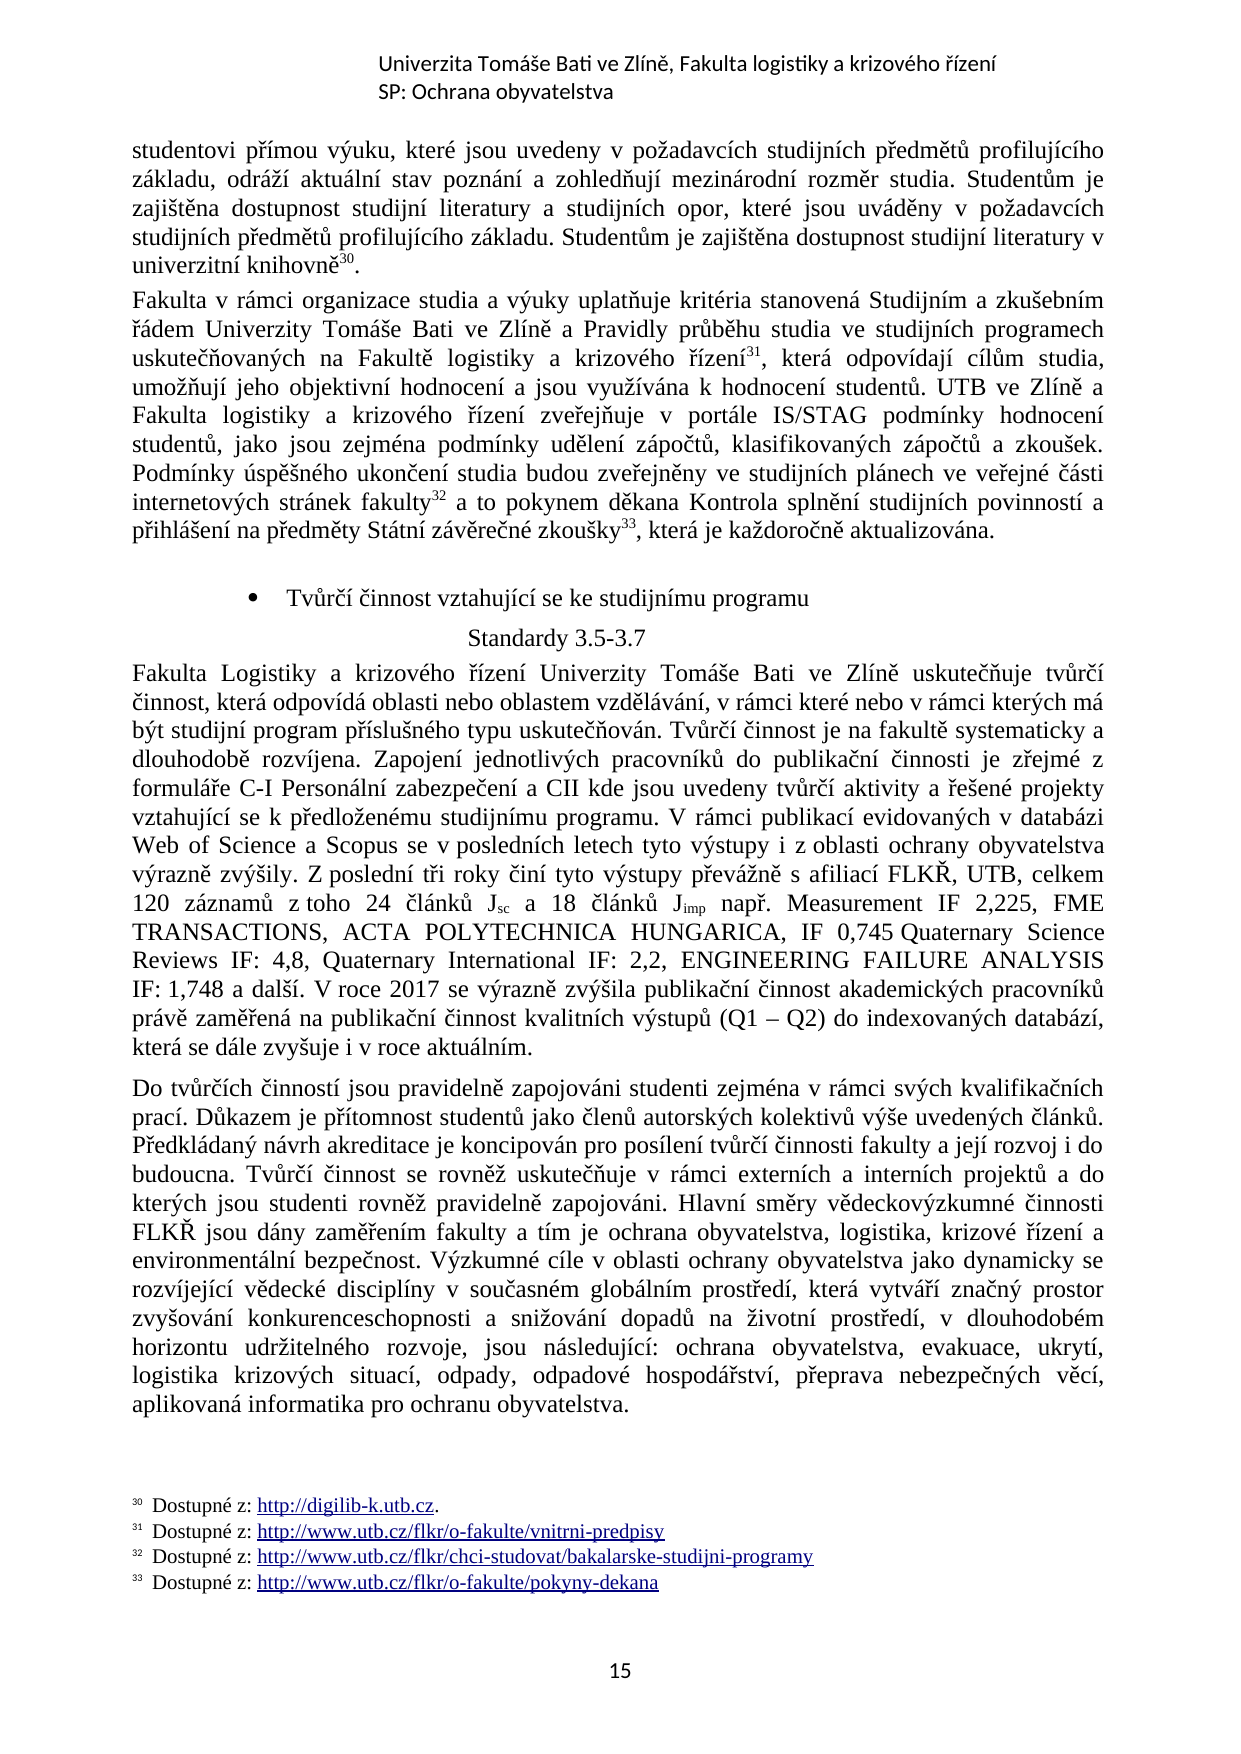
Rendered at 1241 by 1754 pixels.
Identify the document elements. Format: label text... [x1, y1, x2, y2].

text Fakulta Logistiky a krizového řízení Univerzity Tomáše Bati ve Zlíně uskutečňuje tvůrčí činnost, která odpovídá oblasti nebo oblastem vzdělávání, v rámci které nebo v rámci kterých má být studijní program příslušného typu uskutečňován. Tvůrčí činnost je na fakultě systematicky a dlouhodobě rozvíjena. Zapojení jednotlivých pracovníků do publikační činnosti je zřejmé z formuláře C-I Personální zabezpečení a CII kde jsou uvedeny tvůrčí aktivity a řešené projekty vztahující se k předloženému studijnímu programu. V rámci publikací evidovaných v databázi Web of Science a Scopus se v posledních letech tyto výstupy i z oblasti ochrany obyvatelstva výrazně zvýšily. Z poslední tři roky činí tyto výstupy převážně s afiliací FLKŘ, UTB, celkem 120 záznamů z toho 24 článků Jsc a 18 článků Jimp např. Measurement IF 2,225, FME TRANSACTIONS, ACTA POLYTECHNICA HUNGARICA, IF 0,745 Quaternary Science Reviews IF: 4,8, Quaternary International IF: 2,2, ENGINEERING FAILURE ANALYSIS IF: 1,748 a další. V roce 2017 se výrazně zvýšila publikační činnost akademických pracovníků právě zaměřená na publikační činnost kvalitních výstupů (Q1 – Q2) do indexovaných databází, která se dále zvyšuje i v roce aktuálním. [132, 658, 1105, 1061]
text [132, 135, 1105, 279]
text Standardy 3.5-3.7 [467, 628, 1105, 651]
text Do tvůrčích činností jsou pravidelně zapojováni studenti zejména v rámci svých kvalifikačních prací. Důkazem je přítomnost studentů jako členů autorských kolektivů výše uvedených článků. Předkládaný návrh akreditace je koncipován pro posílení tvůrčí činnosti fakulty a její rozvoj i do budoucna. Tvůrčí činnost se rovněž uskutečňuje v rámci externích a interních projektů a do kterých jsou studenti rovněž pravidelně zapojováni. Hlavní směry vědeckovýzkumné činnosti FLKŘ jsou dány zaměřením fakulty a tím je ochrana obyvatelstva, logistika, krizové řízení a environmentální bezpečnost. Výzkumné cíle v oblasti ochrany obyvatelstva jako dynamicky se rozvíjející vědecké disciplíny v současném globálním prostředí, která vytváří značný prostor zvyšování konkurenceschopnosti a snižování dopadů na životní prostředí, v dlouhodobém horizontu udržitelného rozvoje, jsou následující: ochrana obyvatelstva, evakuace, ukrytí, logistika krizových situací, odpady, odpadové hospodářství, přeprava nebezpečných věcí, aplikovaná informatika pro ochranu obyvatelstva. [132, 1073, 1105, 1418]
text Fakulta v rámci organizace studia a výuky uplatňuje kritéria stanovená Studijním a zkušebním řádem Univerzity Tomáše Bati ve Zlíně a Pravidly průběhu studia ve studijních programech uskutečňovaných na Fakultě logistiky a krizového řízení, která odpovídají cílům studia, umožňují jeho objektivní hodnocení a jsou využívána k hodnocení studentů. UTB ve Zlíně a Fakulta logistiky a krizového řízení zveřejňuje v portále IS/STAG podmínky hodnocení studentů, jako jsou zejména podmínky udělení zápočtů, klasifikovaných zápočtů a zkoušek. Podmínky úspěšného ukončení studia budou zveřejněny ve studijních plánech ve veřejné části internetových stránek fakulty a to pokynem děkana Kontrola splnění studijních povinností a přihlášení na předměty Státní závěrečné zkoušky, která je každoročně aktualizována. [132, 285, 1105, 544]
list Tvůrčí činnost vztahující se ke studijnímu programu [248, 586, 1105, 611]
